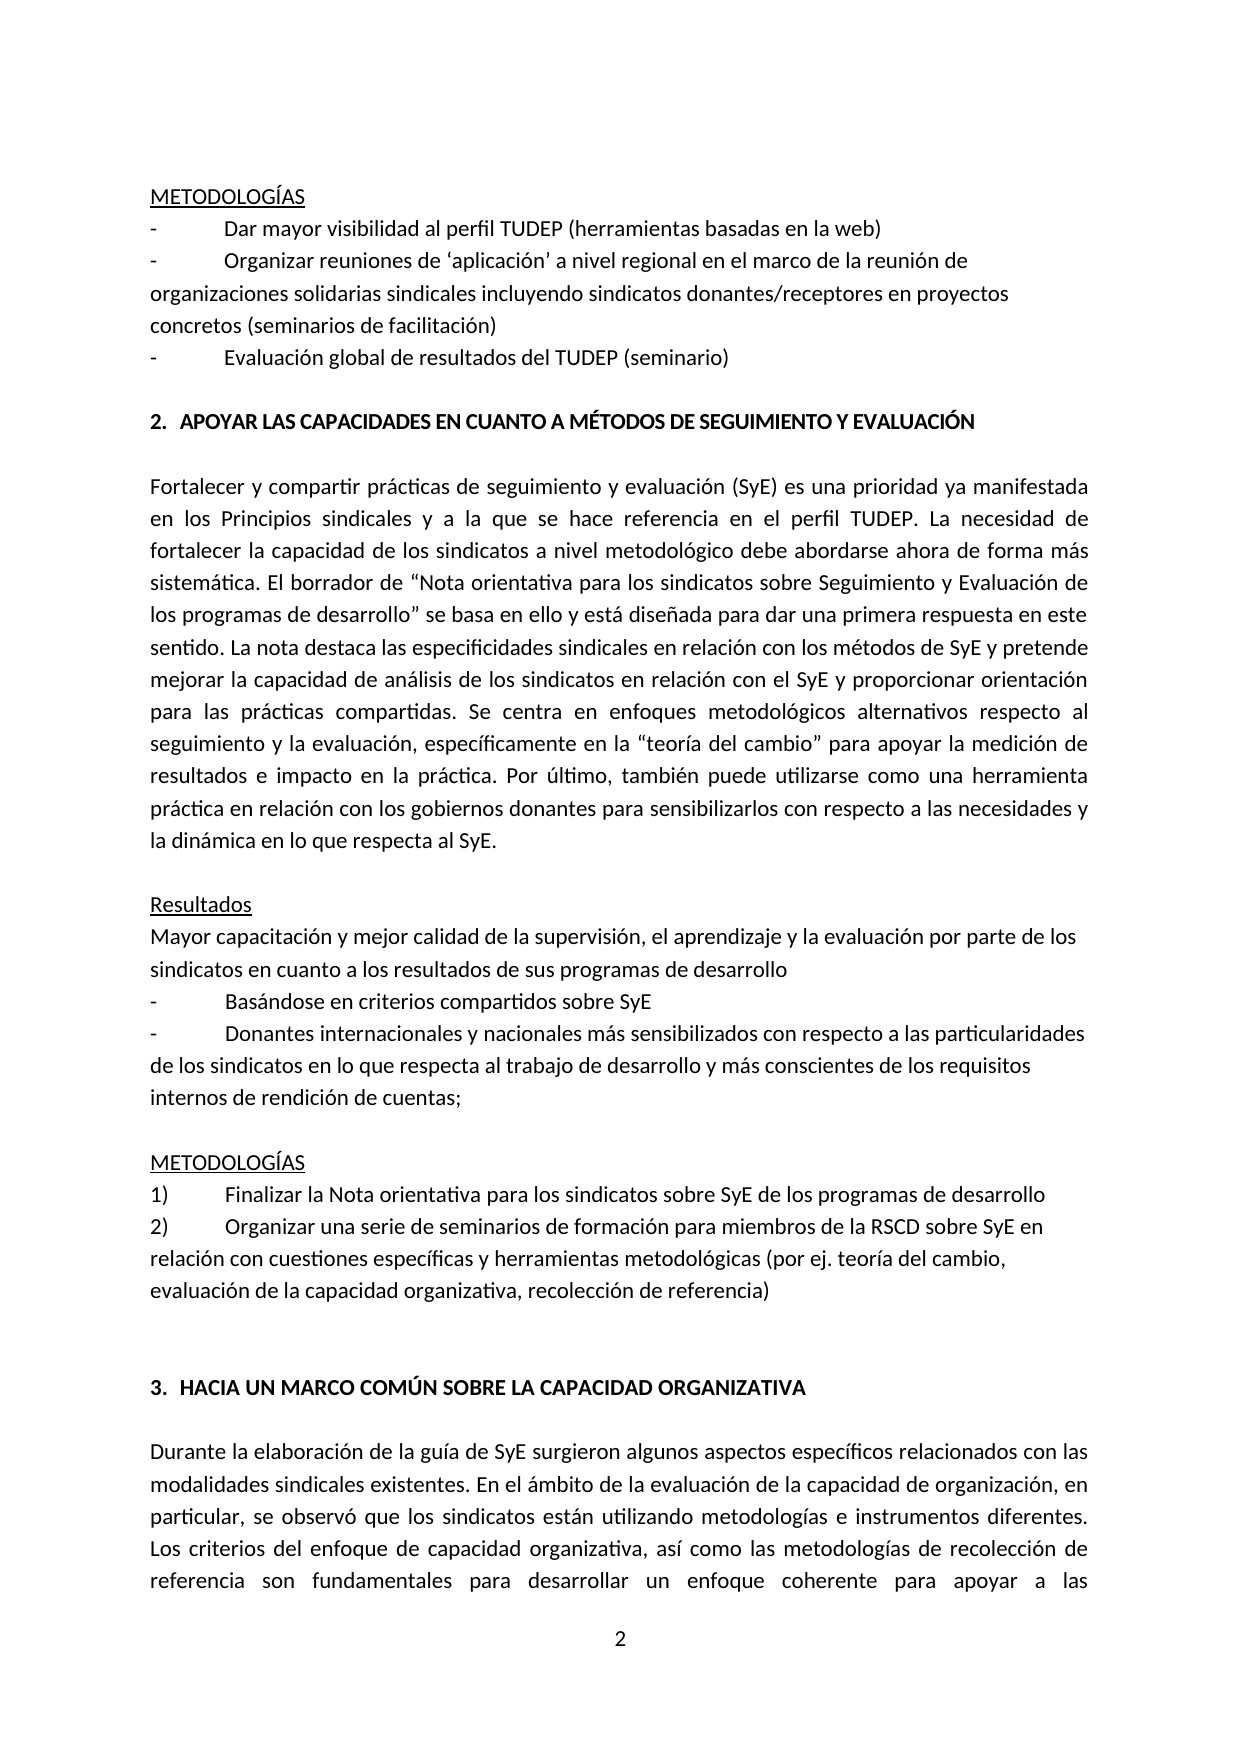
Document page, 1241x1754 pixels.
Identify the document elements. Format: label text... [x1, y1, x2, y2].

list Donantes internacionales y nacionales más sensibilizados con respecto a las particularidades de los sindicatos en lo que respecta al trabajo de desarrollo y más conscientes de los requisitos internos de rendición de cuentas; [150, 1019, 1090, 1111]
list APOYAR LAS CAPACIDADES EN CUANTO A MÉTODOS DE SEGUIMIENTO Y EVALUACIÓN [150, 407, 1090, 436]
list METODOLOGÍAS [150, 182, 1090, 210]
list Organizar reuniones de ‘aplicación’ a nivel regional en el marco de la reunión de organizaciones solidarias sindicales incluyendo sindicatos donantes/receptores en proyectos concretos (seminarios de facilitación) [150, 247, 1090, 339]
list Dar mayor visibilidad al perfil TUDEP (herramientas basadas en la web) [150, 214, 1090, 242]
list Evaluación global de resultados del TUDEP (seminario) [150, 343, 1090, 371]
list Fortalecer y compartir prácticas de seguimiento y evaluación (SyE) es una prioridad ya manifestada en los Principios sindicales y a la que se hace referencia en el perfil TUDEP. La necesidad de fortalecer la capacidad de los sindicatos a nivel metodológico debe abordarse ahora de forma más sistemática. El borrador de “Nota orientativa para los sindicatos sobre Seguimiento y Evaluación de los programas de desarrollo” se basa en ello y está diseñada para dar una primera respuesta en este sentido. La nota destaca las especificidades sindicales en relación con los métodos de SyE y pretende mejorar la capacidad de análisis de los sindicatos en relación con el SyE y proporcionar orientación para las prácticas compartidas. Se centra en enfoques metodológicos alternativos respecto al seguimiento y la evaluación, específicamente en la “teoría del cambio” para apoyar la medición de resultados e impacto en la práctica. Por último, también puede utilizarse como una herramienta práctica en relación con los gobiernos donantes para sensibilizarlos con respecto a las necesidades y la dinámica en lo que respecta al SyE. [150, 472, 1090, 854]
list Resultados [150, 890, 1090, 918]
list Finalizar la Nota orientativa para los sindicatos sobre SyE de los programas de desarrollo [150, 1180, 1090, 1208]
list Basándose en criterios compartidos sobre SyE [150, 987, 1090, 1015]
list Mayor capacitación y mejor calidad de la supervisión, el aprendizaje y la evaluación por parte de los sindicatos en cuanto a los resultados de sus programas de desarrollo [150, 922, 1090, 983]
list HACIA UN MARCO COMÚN SOBRE LA CAPACIDAD ORGANIZATIVA [150, 1373, 1090, 1401]
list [150, 1437, 1090, 1594]
list Organizar una serie de seminarios de formación para miembros de la RSCD sobre SyE en relación con cuestiones específicas y herramientas metodológicas (por ej. teoría del cambio, evaluación de la capacidad organizativa, recolección de referencia) [150, 1212, 1090, 1304]
list METODOLOGÍAS [150, 1148, 1090, 1176]
